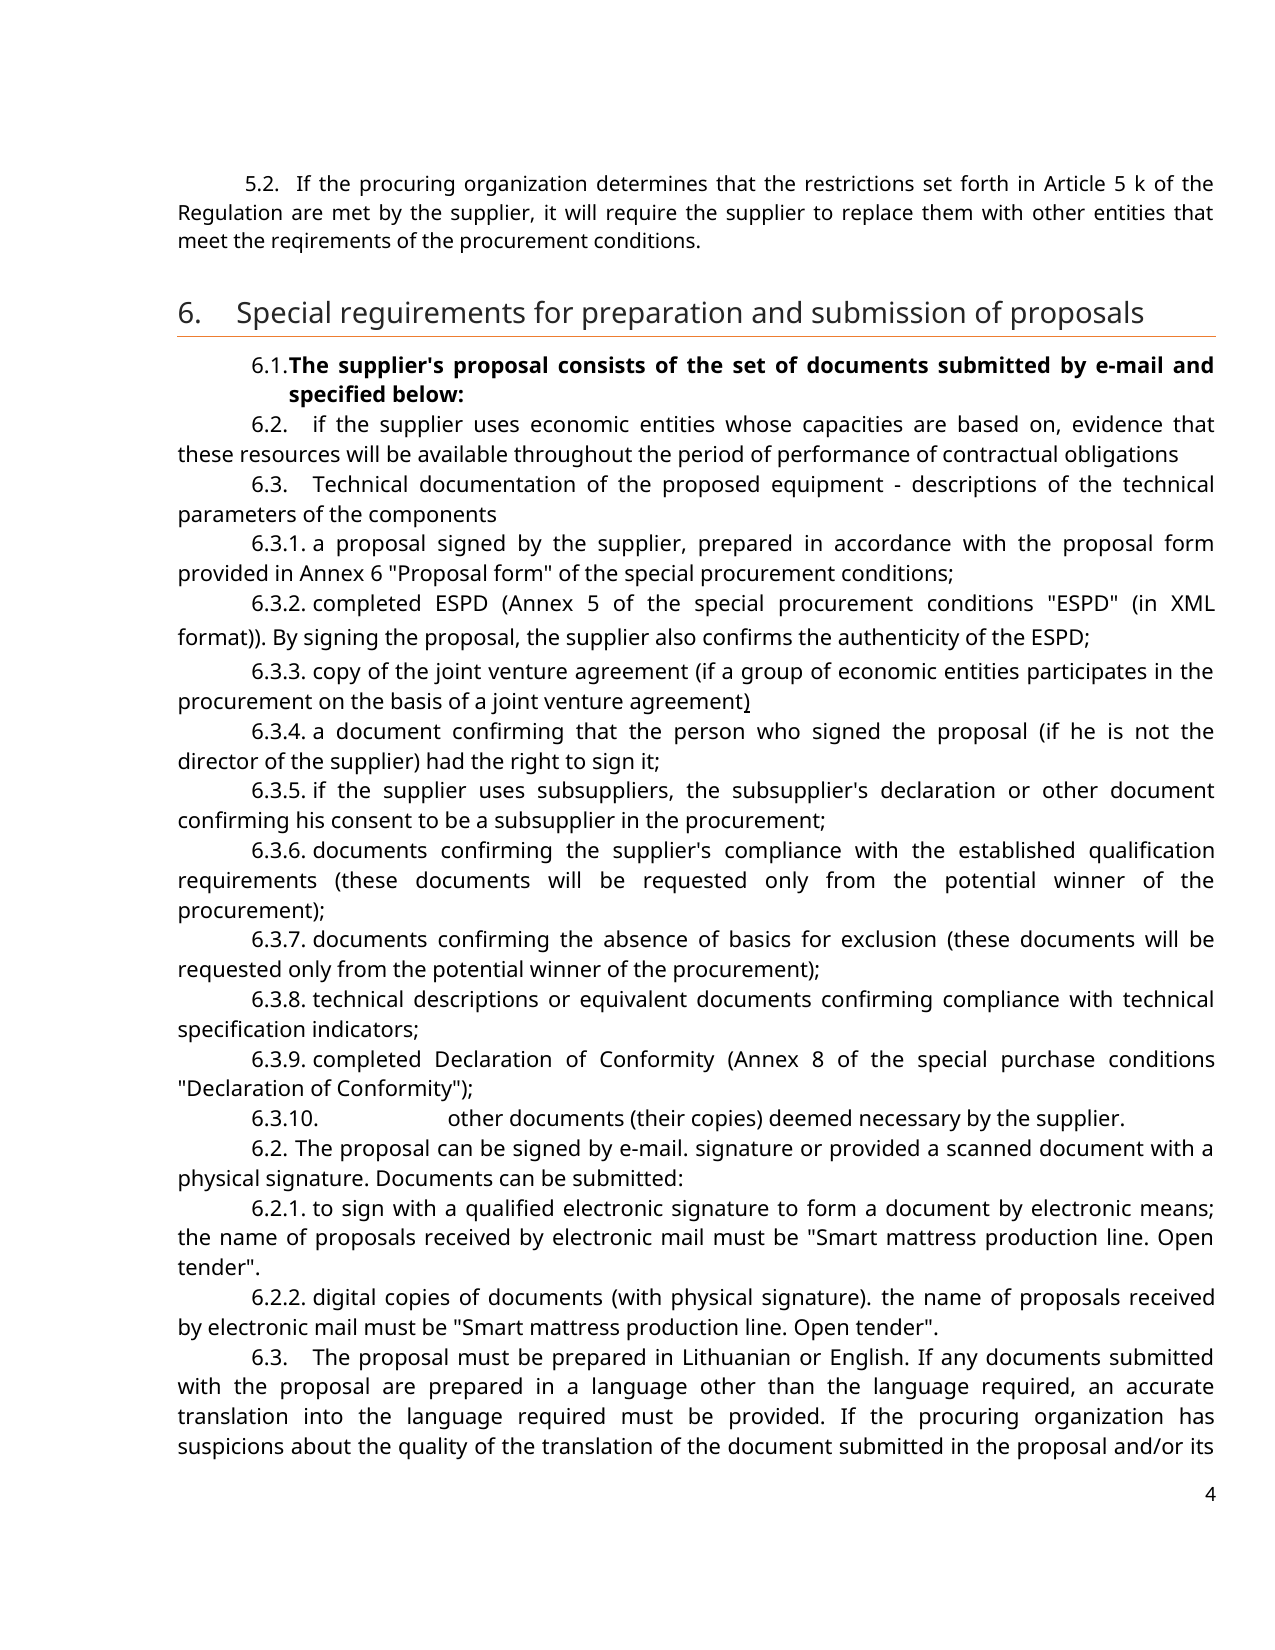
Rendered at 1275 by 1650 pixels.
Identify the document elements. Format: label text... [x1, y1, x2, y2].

list Technical documentation of the proposed equipment - descriptions of the technical parameters of the components [177, 469, 1216, 528]
list copy of the joint venture agreement (if a group of economic entities participates in the procurement on the basis of a joint venture agreement) [177, 656, 1216, 716]
list completed ESPD (Annex 5 of the special procurement conditions "ESPD" (in XML format)). By signing the proposal, the supplier also confirms the authenticity of the ESPD; [177, 588, 1216, 652]
list completed Declaration of Conformity (Annex 8 of the special purchase conditions "Declaration of Conformity"); [177, 1043, 1216, 1103]
list documents confirming the supplier's compliance with the established qualification requirements (these documents will be requested only from the potential winner of the procurement); [177, 835, 1216, 924]
list The supplier's proposal consists of the set of documents submitted by e-mail and specified below: [251, 349, 1216, 409]
list if the supplier uses economic entities whose capacities are based on, evidence that these resources will be available throughout the period of performance of contractual obligations [177, 409, 1216, 469]
list digital copies of documents (with physical signature). the name of proposals received by electronic mail must be "Smart mattress production line. Open tender". [177, 1282, 1216, 1341]
list a proposal signed by the supplier, prepared in accordance with the proposal form provided in Annex 6 "Proposal form" of the special procurement conditions; [177, 528, 1216, 588]
list technical descriptions or equivalent documents confirming compliance with technical specification indicators; [177, 984, 1216, 1043]
subtitle Special reguirements for preparation and submission of proposals [177, 292, 1216, 336]
list a document confirming that the person who signed the proposal (if he is not the director of the supplier) had the right to sign it; [177, 716, 1216, 775]
list 5.2. If the procuring organization determines that the restrictions set forth in Article 5 k of the Regulation are met by the supplier, it will require the supplier to replace them with other entities that meet the reqirements of the procurement conditions. [177, 169, 1216, 255]
list other documents (their copies) deemed necessary by the supplier. [177, 1103, 1216, 1133]
list to sign with a qualified electronic signature to form a document by electronic means; the name of proposals received by electronic mail must be "Smart mattress production line. Open tender". [177, 1192, 1216, 1282]
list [177, 1341, 1216, 1461]
text 6.2. The proposal can be signed by e-mail. signature or provided a scanned document with a physical signature. Documents can be submitted: [177, 1133, 1216, 1192]
list documents confirming the absence of basics for exclusion (these documents will be requested only from the potential winner of the procurement); [177, 924, 1216, 984]
list if the supplier uses subsuppliers, the subsupplier's declaration or other document confirming his consent to be a subsupplier in the procurement; [177, 775, 1216, 835]
